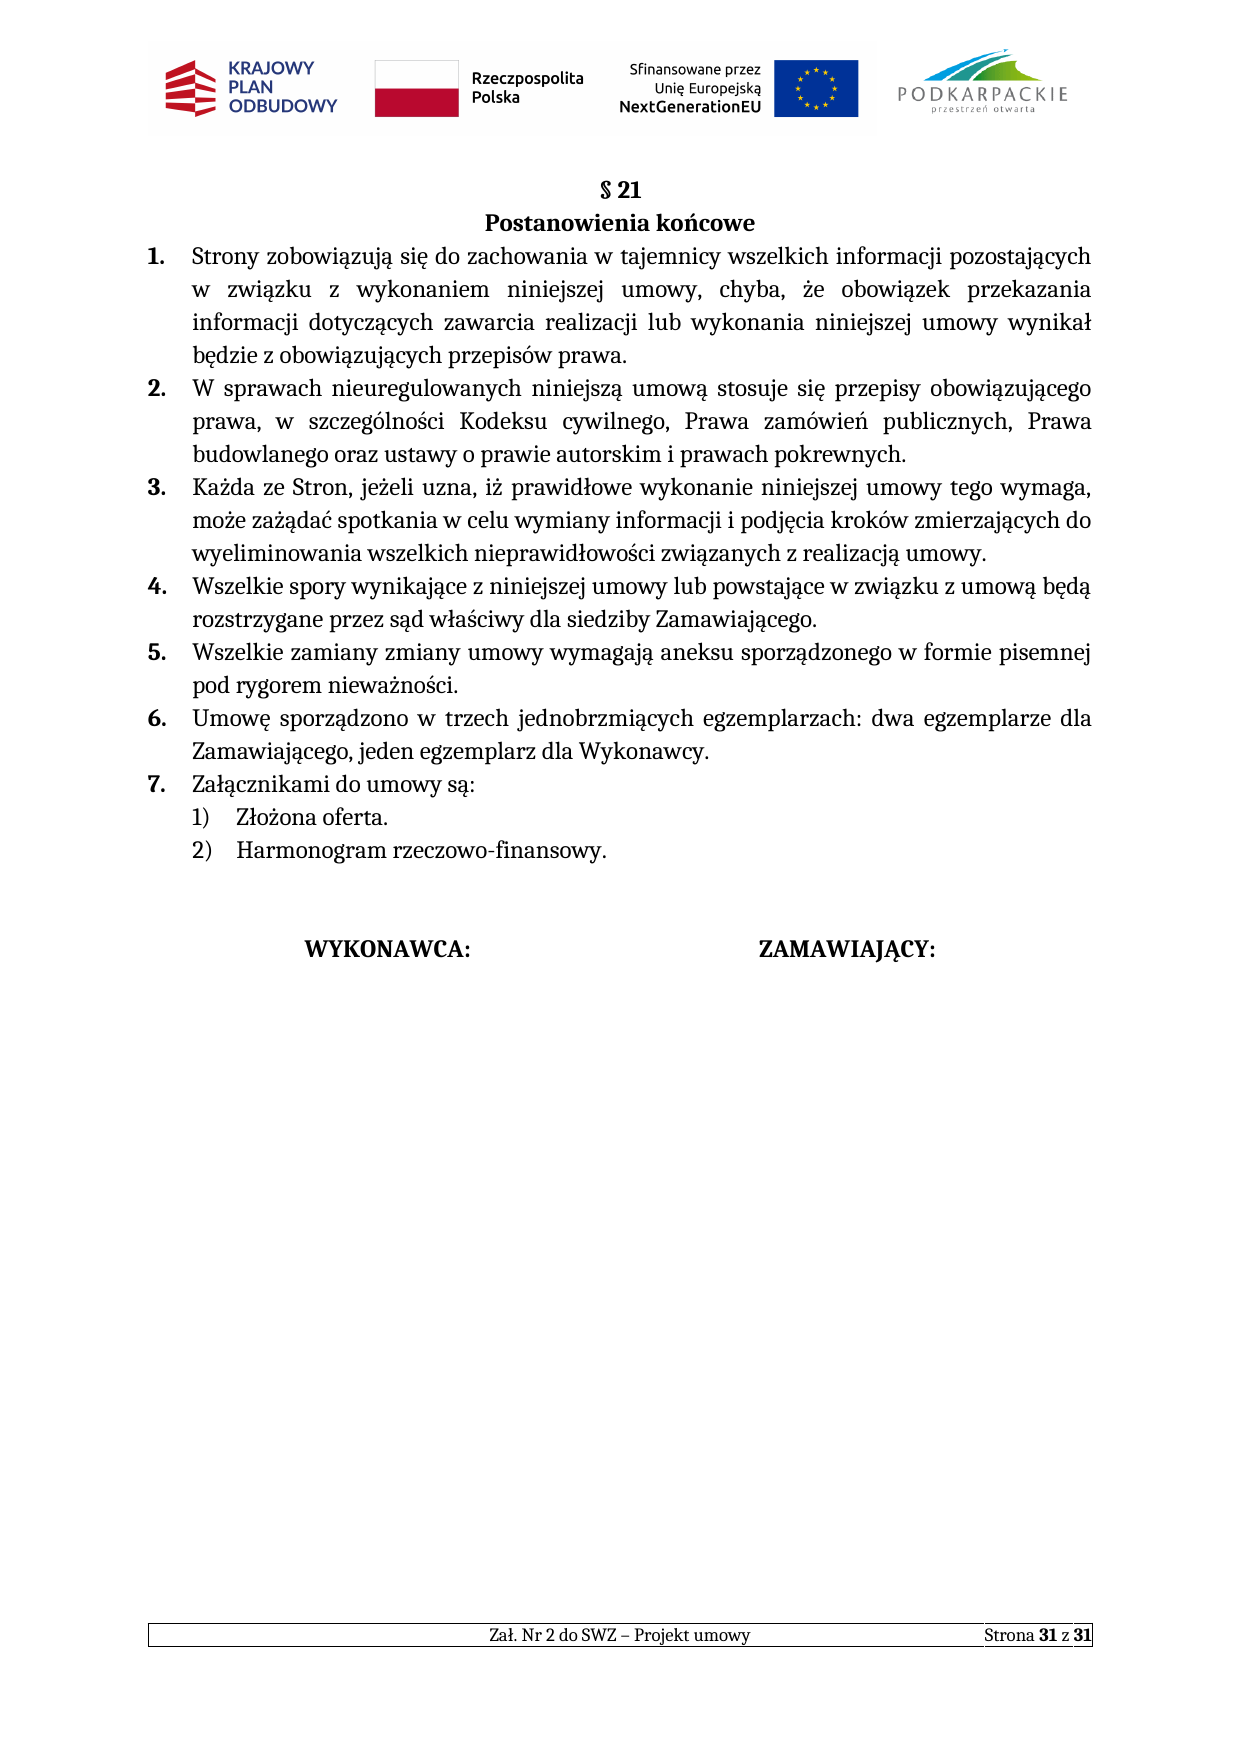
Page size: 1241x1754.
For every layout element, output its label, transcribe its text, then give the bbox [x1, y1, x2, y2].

list Umowę sporządzono w trzech jednobrzmiących egzemplarzach: dwa egzemplarze dla Zamawiającego, jeden egzemplarz dla Wykonawcy. [148, 704, 1093, 766]
list Wszelkie zamiany zmiany umowy wymagają aneksu sporządzonego w formie pisemnej pod rygorem nieważności. [148, 638, 1093, 700]
list Harmonogram rzeczowo-finansowy. [192, 836, 1093, 865]
text Postanowienia końcowe [148, 209, 1093, 238]
list Wszelkie spory wynikające z niniejszej umowy lub powstające w związku z umową będą rozstrzygane przez sąd właściwy dla siedziby Zamawiającego. [148, 572, 1093, 634]
text WYKONAWCA: ZAMAWIAJĄCY: [148, 935, 1093, 964]
list W sprawach nieuregulowanych niniejszą umową stosuje się przepisy obowiązującego prawa, w szczególności Kodeksu cywilnego, Prawa zamówień publicznych, Prawa budowlanego oraz ustawy o prawie autorskim i prawach pokrewnych. [148, 374, 1093, 469]
list Każda ze Stron, jeżeli uzna, iż prawidłowe wykonanie niniejszej umowy tego wymaga, może zażądać spotkania w celu wymiany informacji i podjęcia kroków zmierzających do wyeliminowania wszelkich nieprawidłowości związanych z realizacją umowy. [148, 473, 1093, 568]
picture [147, 27, 1089, 136]
list Załącznikami do umowy są: [148, 770, 1093, 799]
list Strony zobowiązują się do zachowania w tajemnicy wszelkich informacji pozostających w związku z wykonaniem niniejszej umowy, chyba, że obowiązek przekazania informacji dotyczących zawarcia realizacji lub wykonania niniejszej umowy wynikał będzie z obowiązujących przepisów prawa. [148, 242, 1093, 370]
text § 21 [148, 176, 1093, 204]
list Złożona oferta. [192, 803, 1093, 832]
